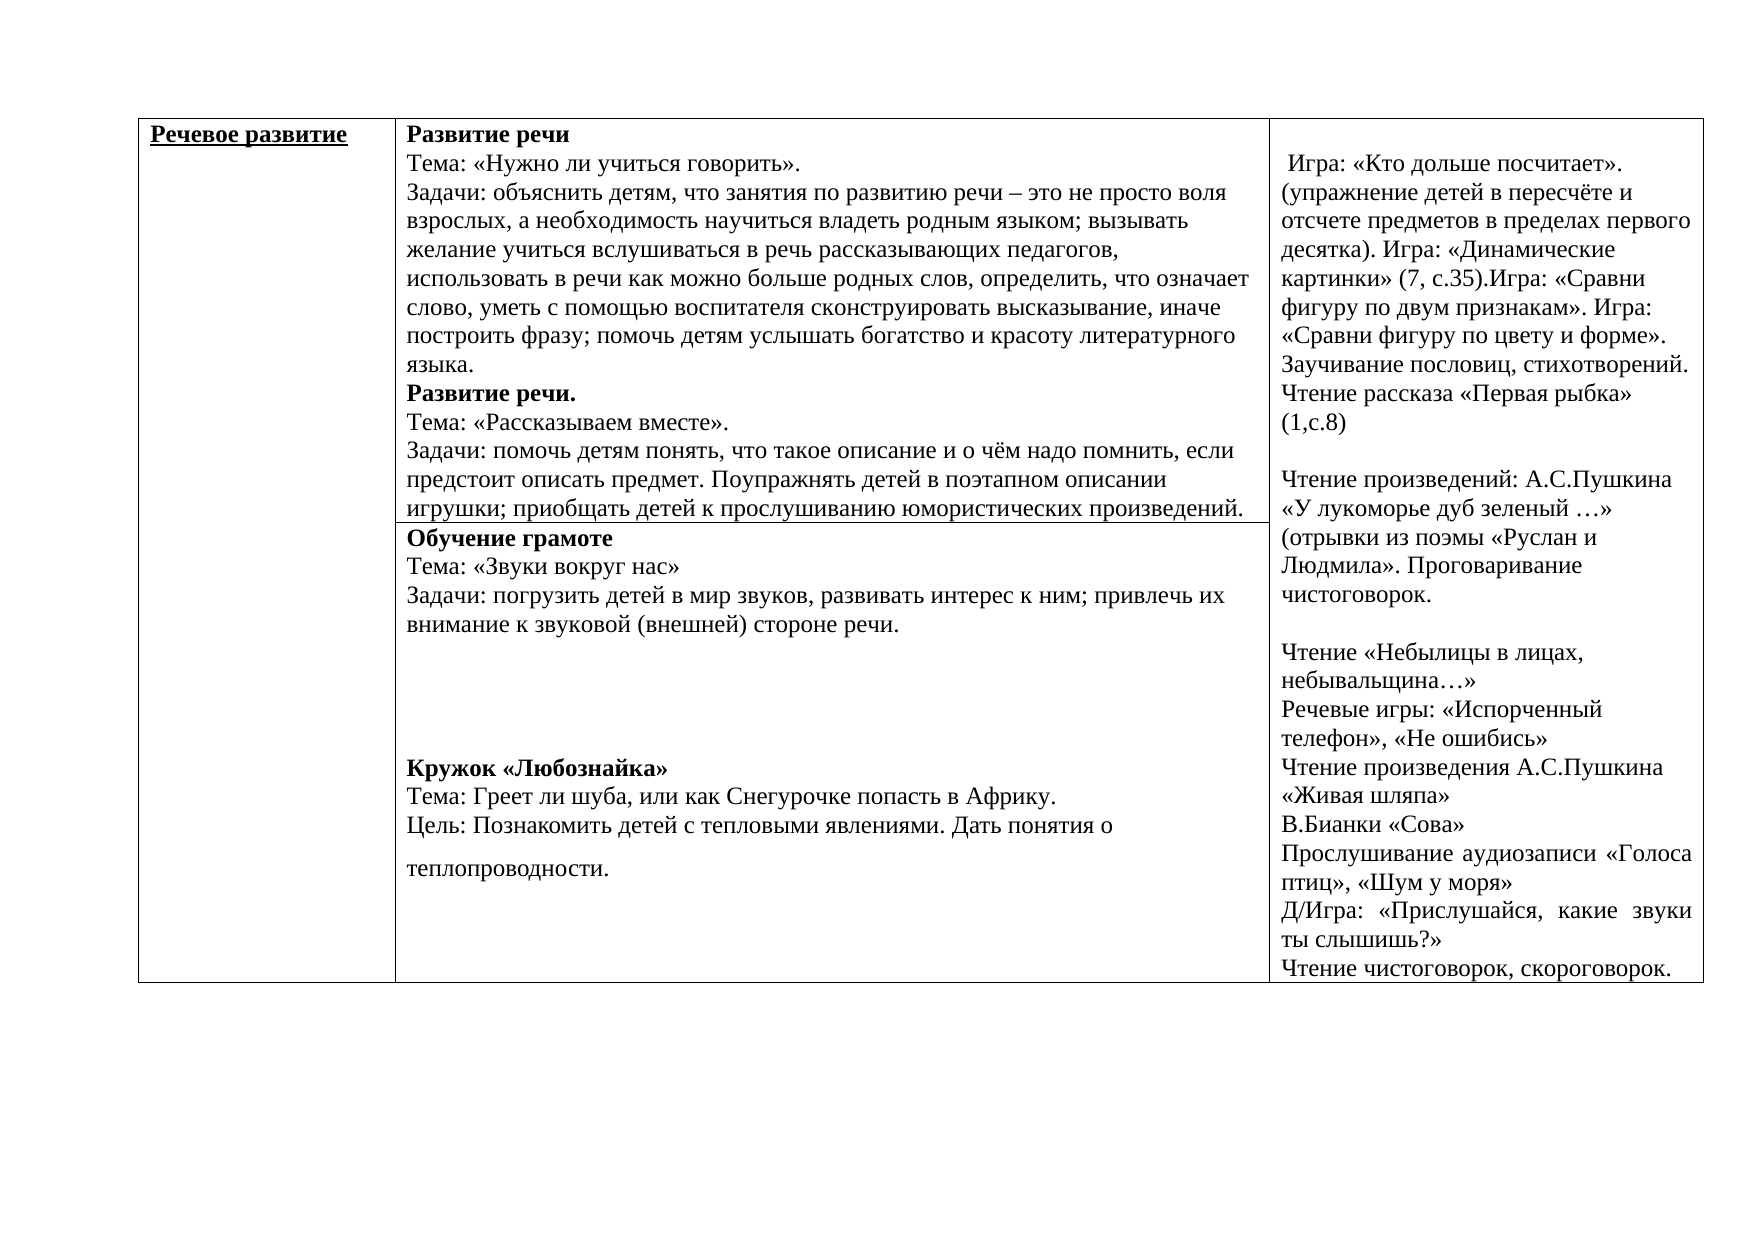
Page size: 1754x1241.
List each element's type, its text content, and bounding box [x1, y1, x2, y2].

table_cell Развитие речи Тема: «Нужно ли учиться говорить». Задачи: объяснить детям, что занятия по развитию речи – это не просто воля взрослых, а необходимость научиться владеть родным языком; вызывать желание учиться вслушиваться в речь рассказывающих педагогов, использовать в речи как можно больше родных слов, определить, что означает слово, уметь с помощью воспитателя сконструировать высказывание, иначе построить фразу; помочь детям услышать богатство и красоту литературного языка. Развитие речи. Тема: «Рассказываем вместе». Задачи: помочь детям понять, что такое описание и о чём надо помнить, если предстоит описать предмет. Поупражнять детей в поэтапном описании игрушки; приобщать детей к прослушиванию юмористических произведений. [396, 119, 1269, 522]
table_cell Речевое развитие Художественно – эстетическое развитие [139, 119, 395, 982]
table_cell Обучение грамоте Тема: «Звуки вокруг нас» Задачи: погрузить детей в мир звуков, развивать интерес к ним; привлечь их внимание к звуковой (внешней) стороне речи. Кружок «Любознайка» Тема: Греет ли шуба, или как Снегурочке попасть в Африку. Цель: Познакомить детей с тепловыми явлениями. Дать понятия о теплопроводности. [396, 523, 1269, 982]
